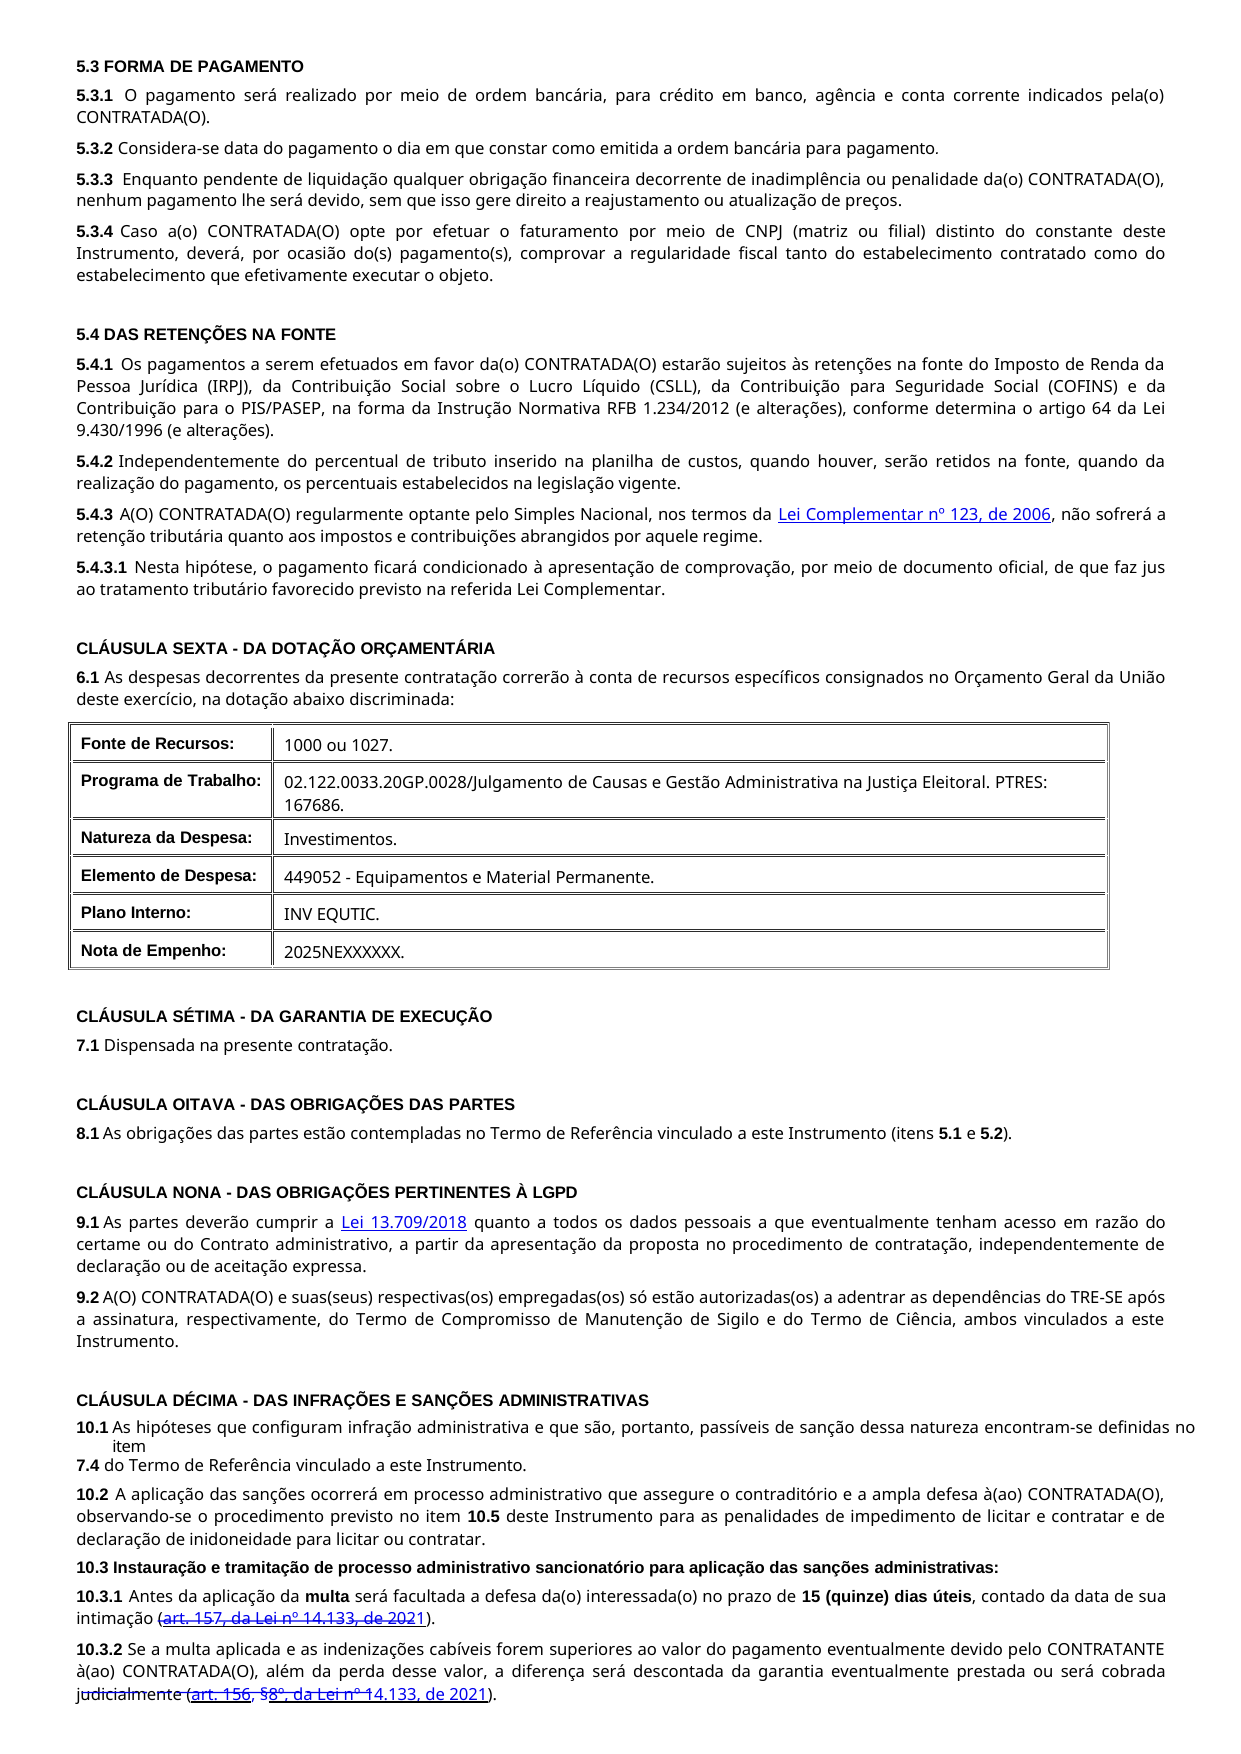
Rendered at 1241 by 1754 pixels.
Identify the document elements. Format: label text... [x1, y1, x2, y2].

subtitle CLÁUSULA NONA - DAS OBRIGAÇÕES PERTINENTES À LGPD [76, 1183, 1196, 1202]
table_cell INV EQUTIC. [274, 892, 1107, 929]
table_cell Plano Interno: [71, 892, 271, 929]
text 7.4 do Termo de Referência vinculado a este Instrumento. [76, 1456, 1196, 1475]
list A(O) CONTRATADA(O) e suas(seus) respectivas(os) empregadas(os) só estão autorizadas(os) a adentrar as dependências do TRE-SE após a assinatura, respectivamente, do Termo de Compromisso de Manutenção de Sigilo e do Termo de Ciência, ambos vinculados a este Instrumento. [76, 1286, 1167, 1352]
list O pagamento será realizado por meio de ordem bancária, para crédito em banco, agência e conta corrente indicados pela(o) CONTRATADA(O). [76, 84, 1167, 128]
list As hipóteses que configuram infração administrativa e que são, portanto, passíveis de sanção dessa natureza encontram-se definidas no item [76, 1418, 1196, 1456]
table_cell Elemento de Despesa: [69, 854, 272, 892]
list Considera-se data do pagamento o dia em que constar como emitida a ordem bancária para pagamento. [76, 136, 1196, 159]
subtitle Instauração e tramitação de processo administrativo sancionatório para aplicação das sanções administrativas: [76, 1558, 1196, 1577]
list Independentemente do percentual de tributo inserido na planilha de custos, quando houver, serão retidos na fonte, quando da realização do pagamento, os percentuais estabelecidos na legislação vigente. [76, 450, 1167, 494]
subtitle CLÁUSULA OITAVA - DAS OBRIGAÇÕES DAS PARTES [76, 1095, 1196, 1114]
list As partes deverão cumprir a Lei 13.709/2018 quanto a todos os dados pessoais a que eventualmente tenham acesso em razão do certame ou do Contrato administrativo, a partir da apresentação da proposta no procedimento de contratação, independentemente de declaração ou de aceitação expressa. [76, 1211, 1167, 1277]
list Caso a(o) CONTRATADA(O) opte por efetuar o faturamento por meio de CNPJ (matriz ou filial) distinto do constante deste Instrumento, deverá, por ocasião do(s) pagamento(s), comprovar a regularidade fiscal tanto do estabelecimento contratado como do estabelecimento que efetivamente executar o objeto. [76, 220, 1167, 287]
subtitle CLÁUSULA SEXTA - DA DOTAÇÃO ORÇAMENTÁRIA [76, 638, 1196, 658]
list Nesta hipótese, o pagamento ficará condicionado à apresentação de comprovação, por meio de documento oficial, de que faz jus ao tratamento tributário favorecido previsto na referida Lei Complementar. [76, 555, 1167, 600]
table_header 1000 ou 1027. [272, 725, 1107, 760]
subtitle CLÁUSULA SÉTIMA - DA GARANTIA DE EXECUÇÃO [76, 1007, 1196, 1026]
subtitle DAS RETENÇÕES NA FONTE [76, 325, 1196, 344]
subtitle FORMA DE PAGAMENTO [76, 56, 1196, 76]
list Dispensada na presente contratação. [76, 1034, 1196, 1056]
list As obrigações das partes estão contempladas no Termo de Referência vinculado a este Instrumento (itens 5.1 e 5.2). [76, 1122, 1196, 1145]
list Os pagamentos a serem efetuados em favor da(o) CONTRATADA(O) estarão sujeitos às retenções na fonte do Imposto de Renda da Pessoa Jurídica (IRPJ), da Contribuição Social sobre o Lucro Líquido (CSLL), da Contribuição para Seguridade Social (COFINS) e da Contribuição para o PIS/PASEP, na forma da Instrução Normativa RFB 1.234/2012 (e alterações), conforme determina o artigo 64 da Lei 9.430/1996 (e alterações). [76, 353, 1167, 442]
table_cell Nota de Empenho: [69, 929, 272, 967]
list A aplicação das sanções ocorrerá em processo administrativo que assegure o contraditório e a ampla defesa à(ao) CONTRATADA(O), observando-se o procedimento previsto no item 10.5 deste Instrumento para as penalidades de impedimento de licitar e contratar e de declaração de inidoneidade para licitar ou contratar. [76, 1483, 1167, 1550]
list A(O) CONTRATADA(O) regularmente optante pelo Simples Nacional, nos termos da Lei Complementar nº 123, de 2006, não sofrerá a retenção tributária quanto aos impostos e contribuições abrangidos por aquele regime. [76, 503, 1167, 547]
list Se a multa aplicada e as indenizações cabíveis forem superiores ao valor do pagamento eventualmente devido pelo CONTRATANTE à(ao) CONTRATADA(O), além da perda desse valor, a diferença será descontada da garantia eventualmente prestada ou será cobrada judicialmente (art. 156, §8º, da Lei nº 14.133, de 2021). [76, 1638, 1167, 1705]
table_cell 02.122.0033.20GP.0028/Julgamento de Causas e Gestão Administrativa na Justiça Eleitoral. PTRES: 167686. [274, 760, 1107, 817]
table_cell 2025NEXXXXXX. [272, 929, 1109, 967]
list Enquanto pendente de liquidação qualquer obrigação financeira decorrente de inadimplência ou penalidade da(o) CONTRATADA(O), nenhum pagamento lhe será devido, sem que isso gere direito a reajustamento ou atualização de preços. [76, 167, 1167, 212]
subtitle CLÁUSULA DÉCIMA - DAS INFRAÇÕES E SANÇÕES ADMINISTRATIVAS [76, 1391, 1196, 1410]
table_cell Programa de Trabalho: [71, 760, 271, 817]
table_cell Natureza da Despesa: [71, 817, 271, 854]
table_cell Investimentos. [274, 817, 1107, 854]
table_cell 449052 - Equipamentos e Material Permanente. [272, 854, 1109, 892]
table_header Fonte de Recursos: [71, 725, 272, 760]
list As despesas decorrentes da presente contratação correrão à conta de recursos específicos consignados no Orçamento Geral da União deste exercício, na dotação abaixo discriminada: [76, 666, 1167, 710]
list Antes da aplicação da multa será facultada a defesa da(o) interessada(o) no prazo de 15 (quinze) dias úteis, contado da data de sua intimação (art. 157, da Lei nº 14.133, de 2021). [76, 1585, 1167, 1630]
